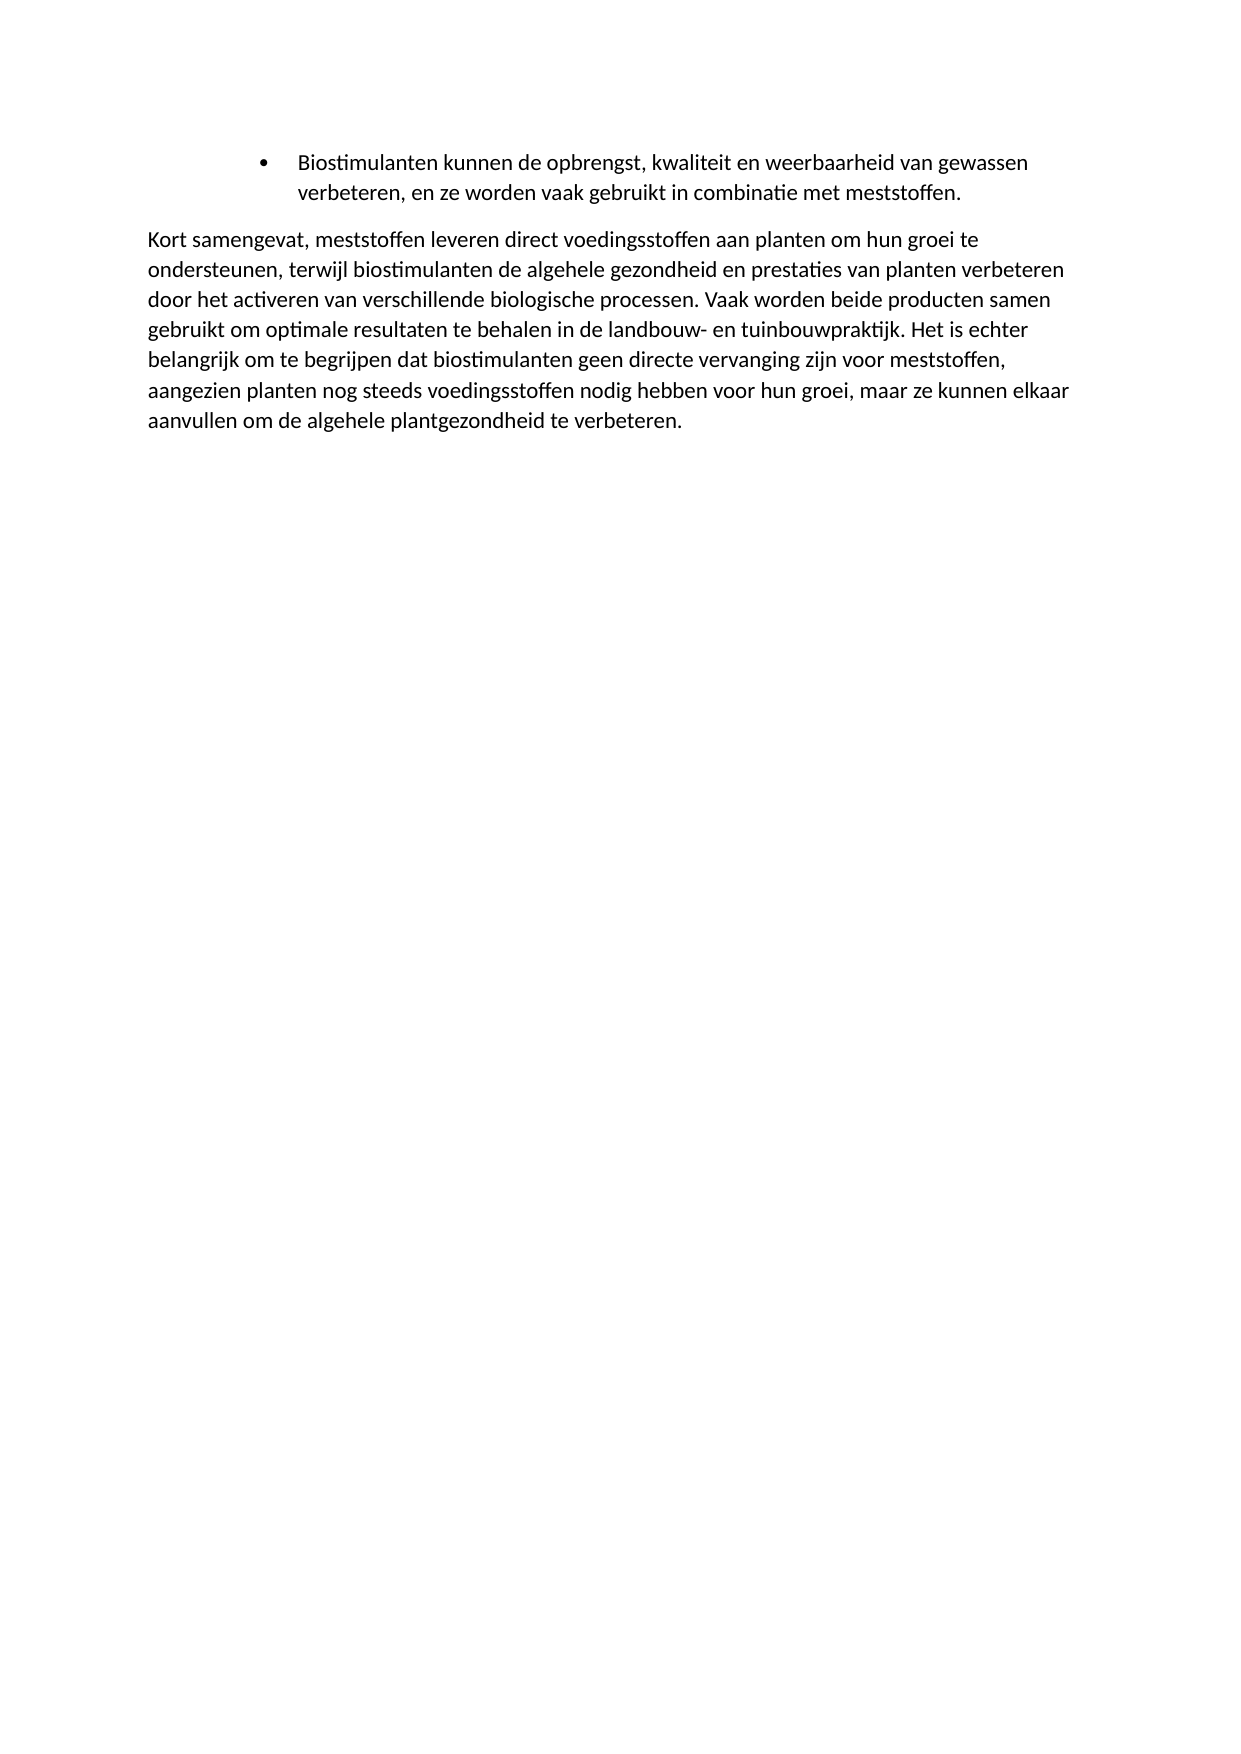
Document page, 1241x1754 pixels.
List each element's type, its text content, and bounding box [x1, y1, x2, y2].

text Kort samengevat, meststoffen leveren direct voedingsstoffen aan planten om hun groei te ondersteunen, terwijl biostimulanten de algehele gezondheid en prestaties van planten verbeteren door het activeren van verschillende biologische processen. Vaak worden beide producten samen gebruikt om optimale resultaten te behalen in de landbouw- en tuinbouwpraktijk. Het is echter belangrijk om te begrijpen dat biostimulanten geen directe vervanging zijn voor meststoffen, aangezien planten nog steeds voedingsstoffen nodig hebben voor hun groei, maar ze kunnen elkaar aanvullen om de algehele plantgezondheid te verbeteren. [148, 225, 1093, 434]
list Biostimulanten kunnen de opbrengst, kwaliteit en weerbaarheid van gewassen verbeteren, en ze worden vaak gebruikt in combinatie met meststoffen. [260, 148, 1093, 206]
